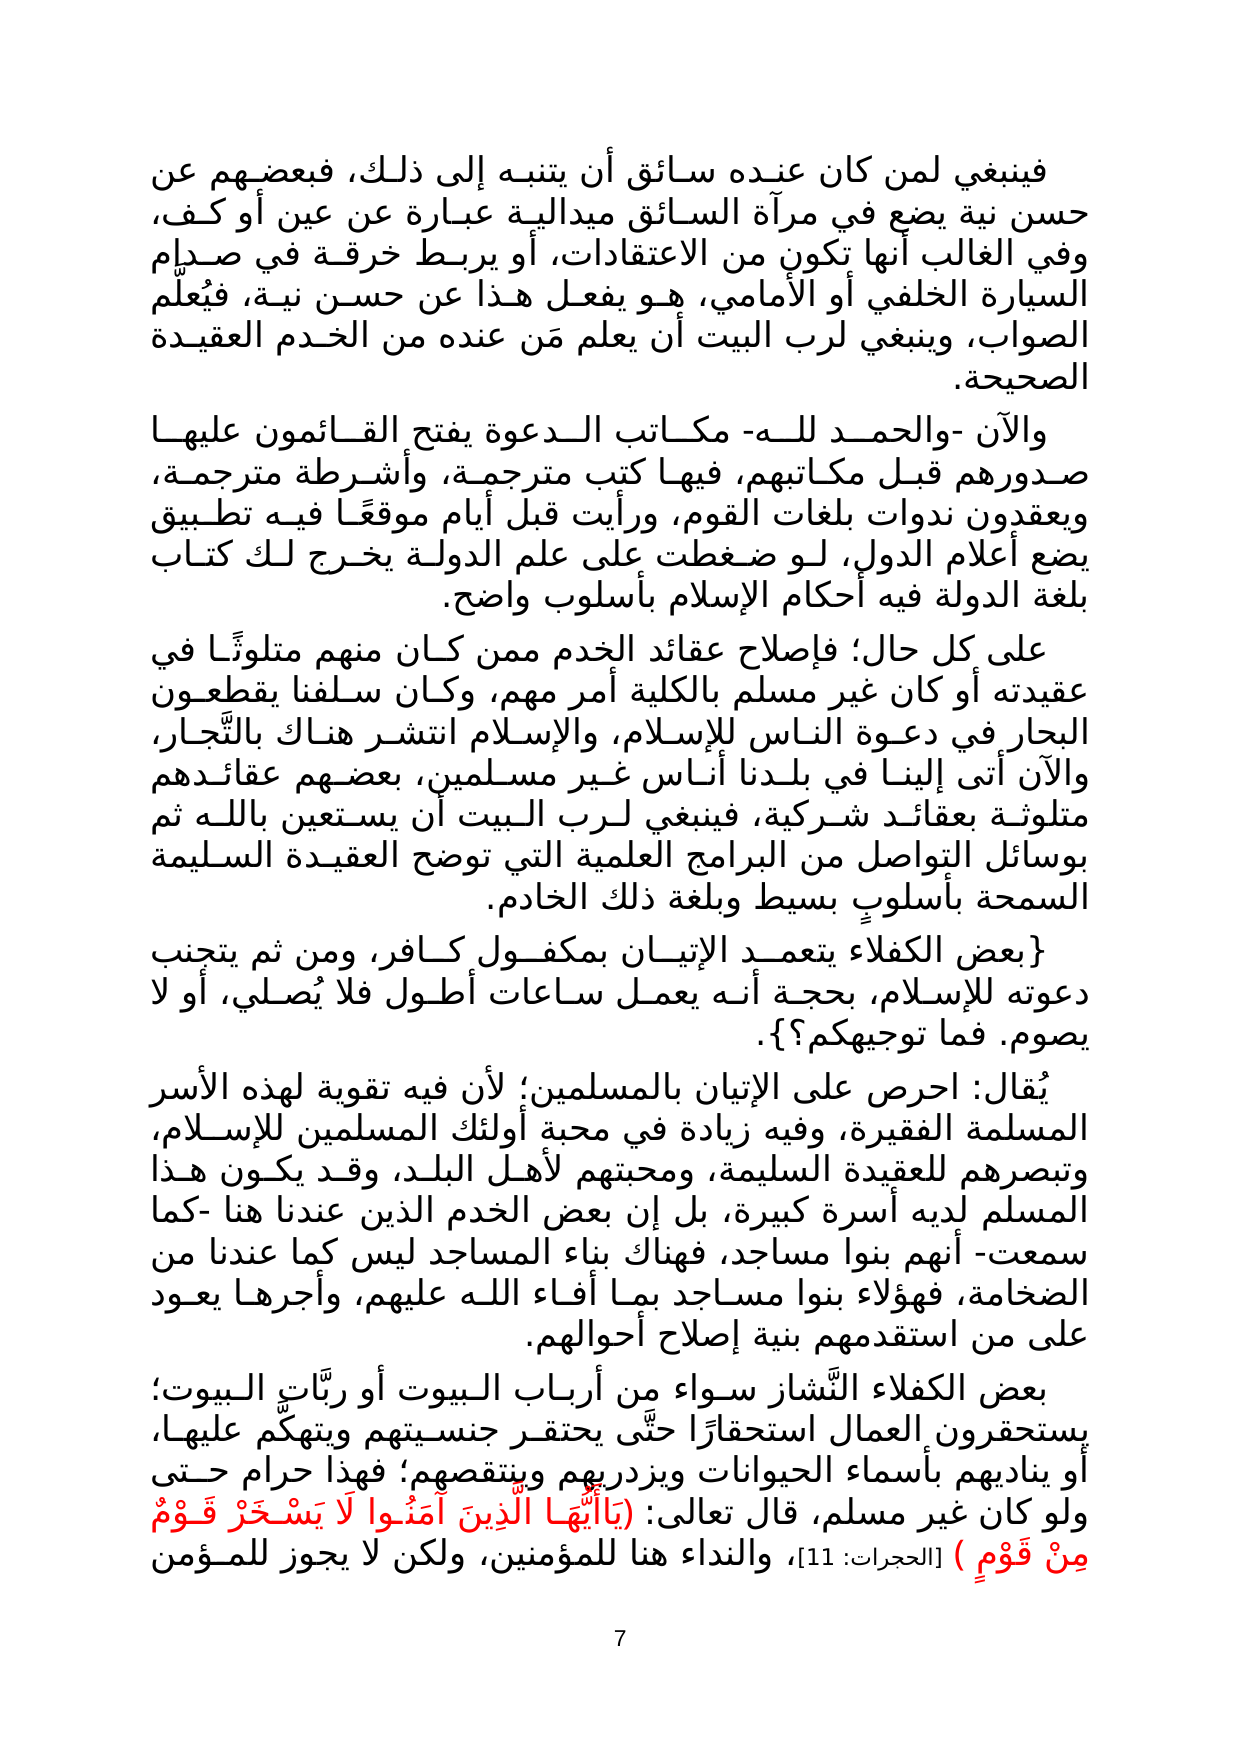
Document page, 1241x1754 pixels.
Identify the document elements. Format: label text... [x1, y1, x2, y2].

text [150, 1367, 1090, 1574]
text على كل حال؛ فإصلاح عقائد الخدم ممن كان منهم متلوثًا في عقيدته أو كان غير مسلم بالكلية أمر مهم، وكان سلفنا يقطعون البحار في دعوة الناس للإسلام، والإسلام انتشر هناك بالتَّجار، والآن أتى إلينا في بلدنا أناس غير مسلمين، بعضهم عقائدهم متلوثة بعقائد شركية، فينبغي لرب البيت أن يستعين بالله ثم بوسائل التواصل من البرامج العلمية التي توضح العقيدة السليمة السمحة بأسلوبٍ بسيط وبلغة ذلك الخادم. [150, 629, 1090, 917]
text {بعض الكفلاء يتعمد الإتيان بمكفول كافر، ومن ثم يتجنب دعوته للإسلام، بحجة أنه يعمل ساعات أطول فلا يُصلي، أو لا يصوم. فما توجيهكم؟}. [150, 930, 1090, 1054]
text والآن -والحمد لله- مكاتب الدعوة يفتح القائمون عليها صدورهم قبل مكاتبهم، فيها كتب مترجمة، وأشرطة مترجمة، ويعقدون ندوات بلغات القوم، ورأيت قبل أيام موقعًا فيه تطبيق يضع أعلام الدول، لو ضغطت على علم الدولة يخرج لك كتاب بلغة الدولة فيه أحكام الإسلام بأسلوب واضح. [150, 410, 1090, 616]
text يُقال: احرص على الإتيان بالمسلمين؛ لأن فيه تقوية لهذه الأسر المسلمة الفقيرة، وفيه زيادة في محبة أولئك المسلمين للإسلام، وتبصرهم للعقيدة السليمة، ومحبتهم لأهل البلد، وقد يكون هذا المسلم لديه أسرة كبيرة، بل إن بعض الخدم الذين عندنا هنا -كما سمعت- أنهم بنوا مساجد، فهناك بناء المساجد ليس كما عندنا من الضخامة، فهؤلاء بنوا مساجد بما أفاء الله عليهم، وأجرها يعود على من استقدمهم بنية إصلاح أحوالهم. [150, 1066, 1090, 1355]
text فينبغي لمن كان عنده سائق أن يتنبه إلى ذلك، فبعضهم عن حسن نية يضع في مرآة السائق ميدالية عبارة عن عين أو كف، وفي الغالب أنها تكون من الاعتقادات، أو يربط خرقة في صدام السيارة الخلفي أو الأمامي، هو يفعل هذا عن حسن نية، فيُعلَّم الصواب، وينبغي لرب البيت أن يعلم مَن عنده من الخدم العقيدة الصحيحة. [150, 150, 1090, 397]
